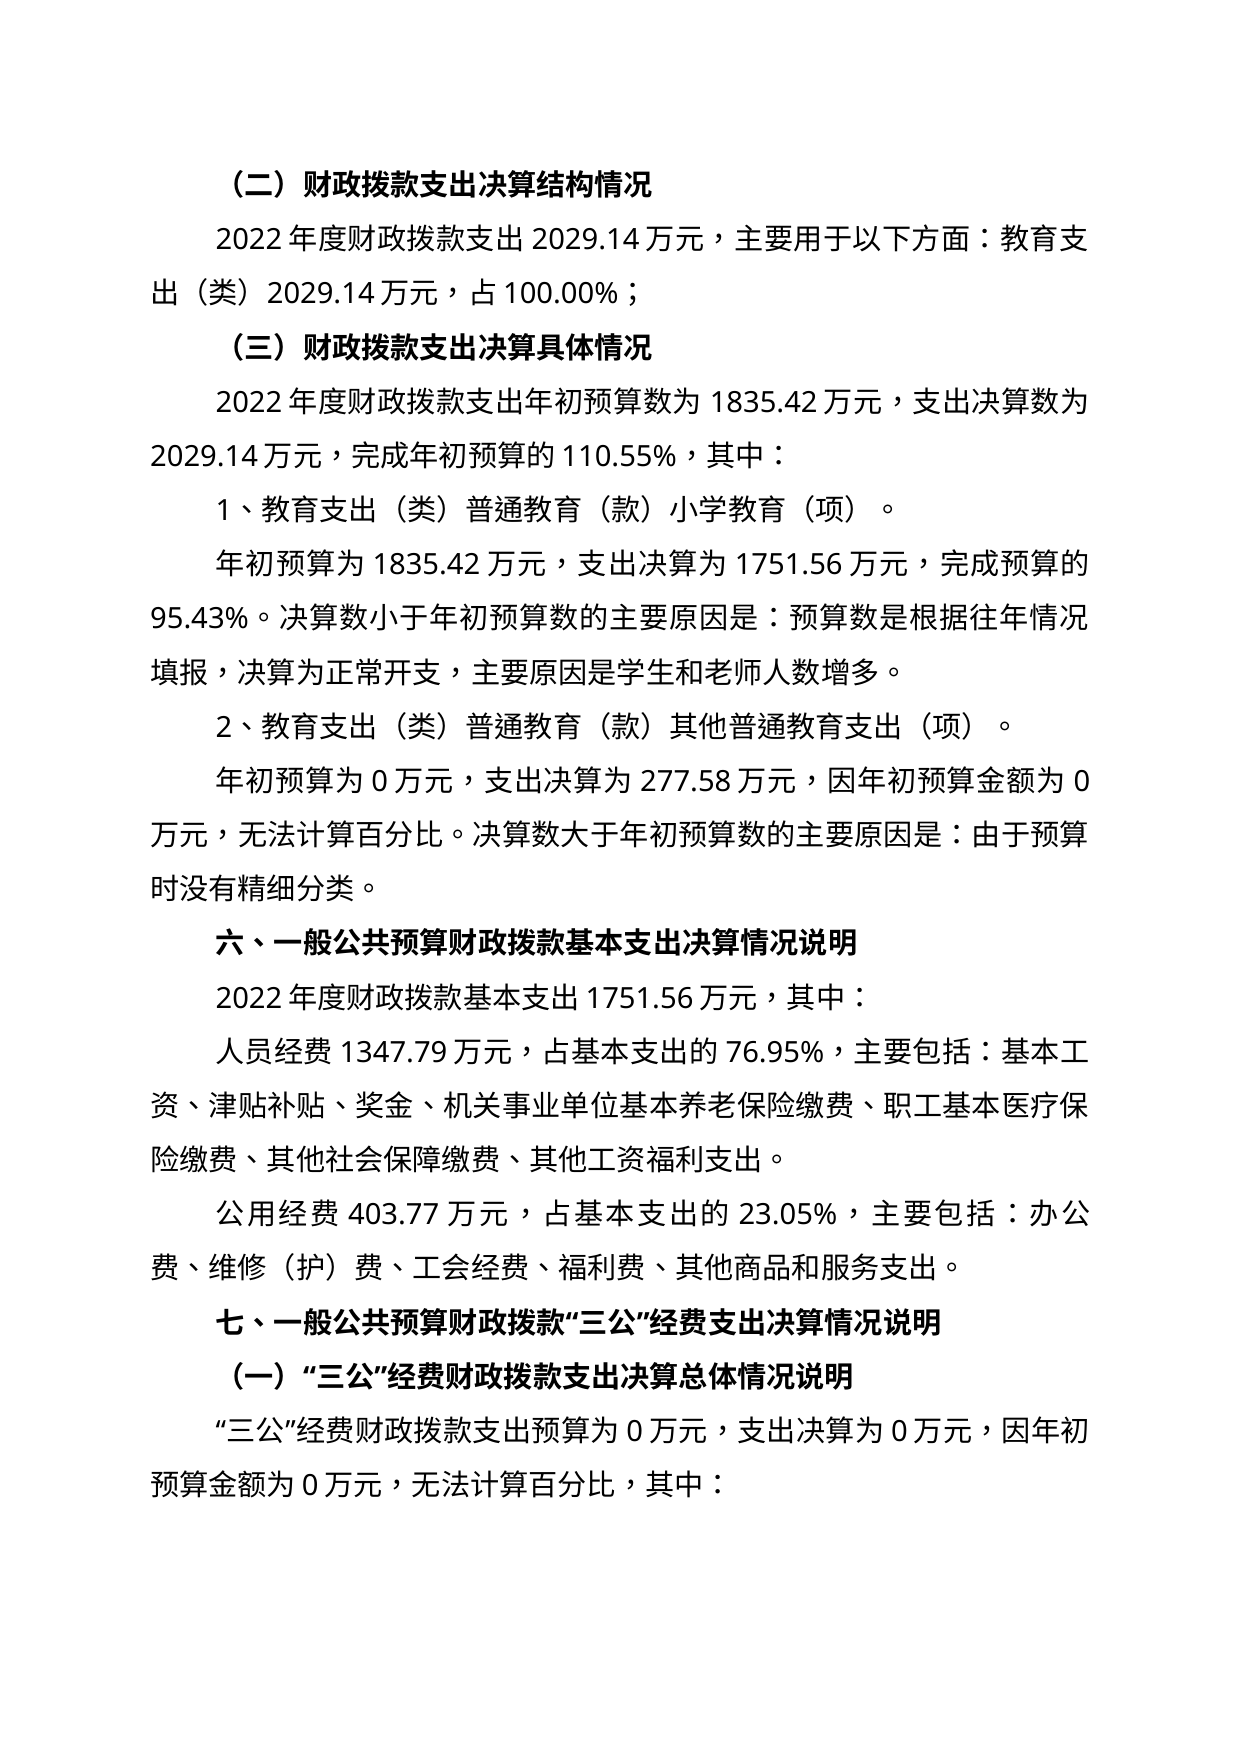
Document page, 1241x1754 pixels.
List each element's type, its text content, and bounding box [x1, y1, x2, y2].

text 公用经费403.77万元，占基本支出的23.05%，主要包括：办公费、维修（护）费、工会经费、福利费、其他商品和服务支出。 [150, 1179, 1090, 1287]
text （一）“三公”经费财政拨款支出决算总体情况说明 [150, 1342, 1090, 1396]
text 六、一般公共预算财政拨款基本支出决算情况说明 [150, 908, 1090, 962]
text 2、教育支出（类）普通教育（款）其他普通教育支出（项）。 [150, 692, 1090, 746]
text 1、教育支出（类）普通教育（款）小学教育（项）。 [150, 475, 1090, 529]
text （二）财政拨款支出决算结构情况 [150, 150, 1090, 204]
text 2022年度财政拨款支出2029.14万元，主要用于以下方面：教育支出（类）2029.14万元，占100.00%； [150, 204, 1090, 312]
text 年初预算为0万元，支出决算为277.58万元，因年初预算金额为0万元，无法计算百分比。决算数大于年初预算数的主要原因是：由于预算时没有精细分类。 [150, 746, 1090, 908]
text （三）财政拨款支出决算具体情况 [150, 312, 1090, 367]
text 2022年度财政拨款基本支出1751.56万元，其中： [150, 962, 1090, 1017]
text 七、一般公共预算财政拨款“三公”经费支出决算情况说明 [150, 1287, 1090, 1342]
text “三公”经费财政拨款支出预算为0万元，支出决算为0万元，因年初预算金额为0万元，无法计算百分比，其中： [150, 1396, 1090, 1504]
text 2022年度财政拨款支出年初预算数为1835.42万元，支出决算数为2029.14万元，完成年初预算的110.55%，其中： [150, 367, 1090, 475]
text 年初预算为1835.42万元，支出决算为1751.56万元，完成预算的95.43%。决算数小于年初预算数的主要原因是：预算数是根据往年情况填报，决算为正常开支，主要原因是学生和老师人数增多。 [150, 529, 1090, 692]
text 人员经费1347.79万元，占基本支出的76.95%，主要包括：基本工资、津贴补贴、奖金、机关事业单位基本养老保险缴费、职工基本医疗保险缴费、其他社会保障缴费、其他工资福利支出。 [150, 1017, 1090, 1179]
